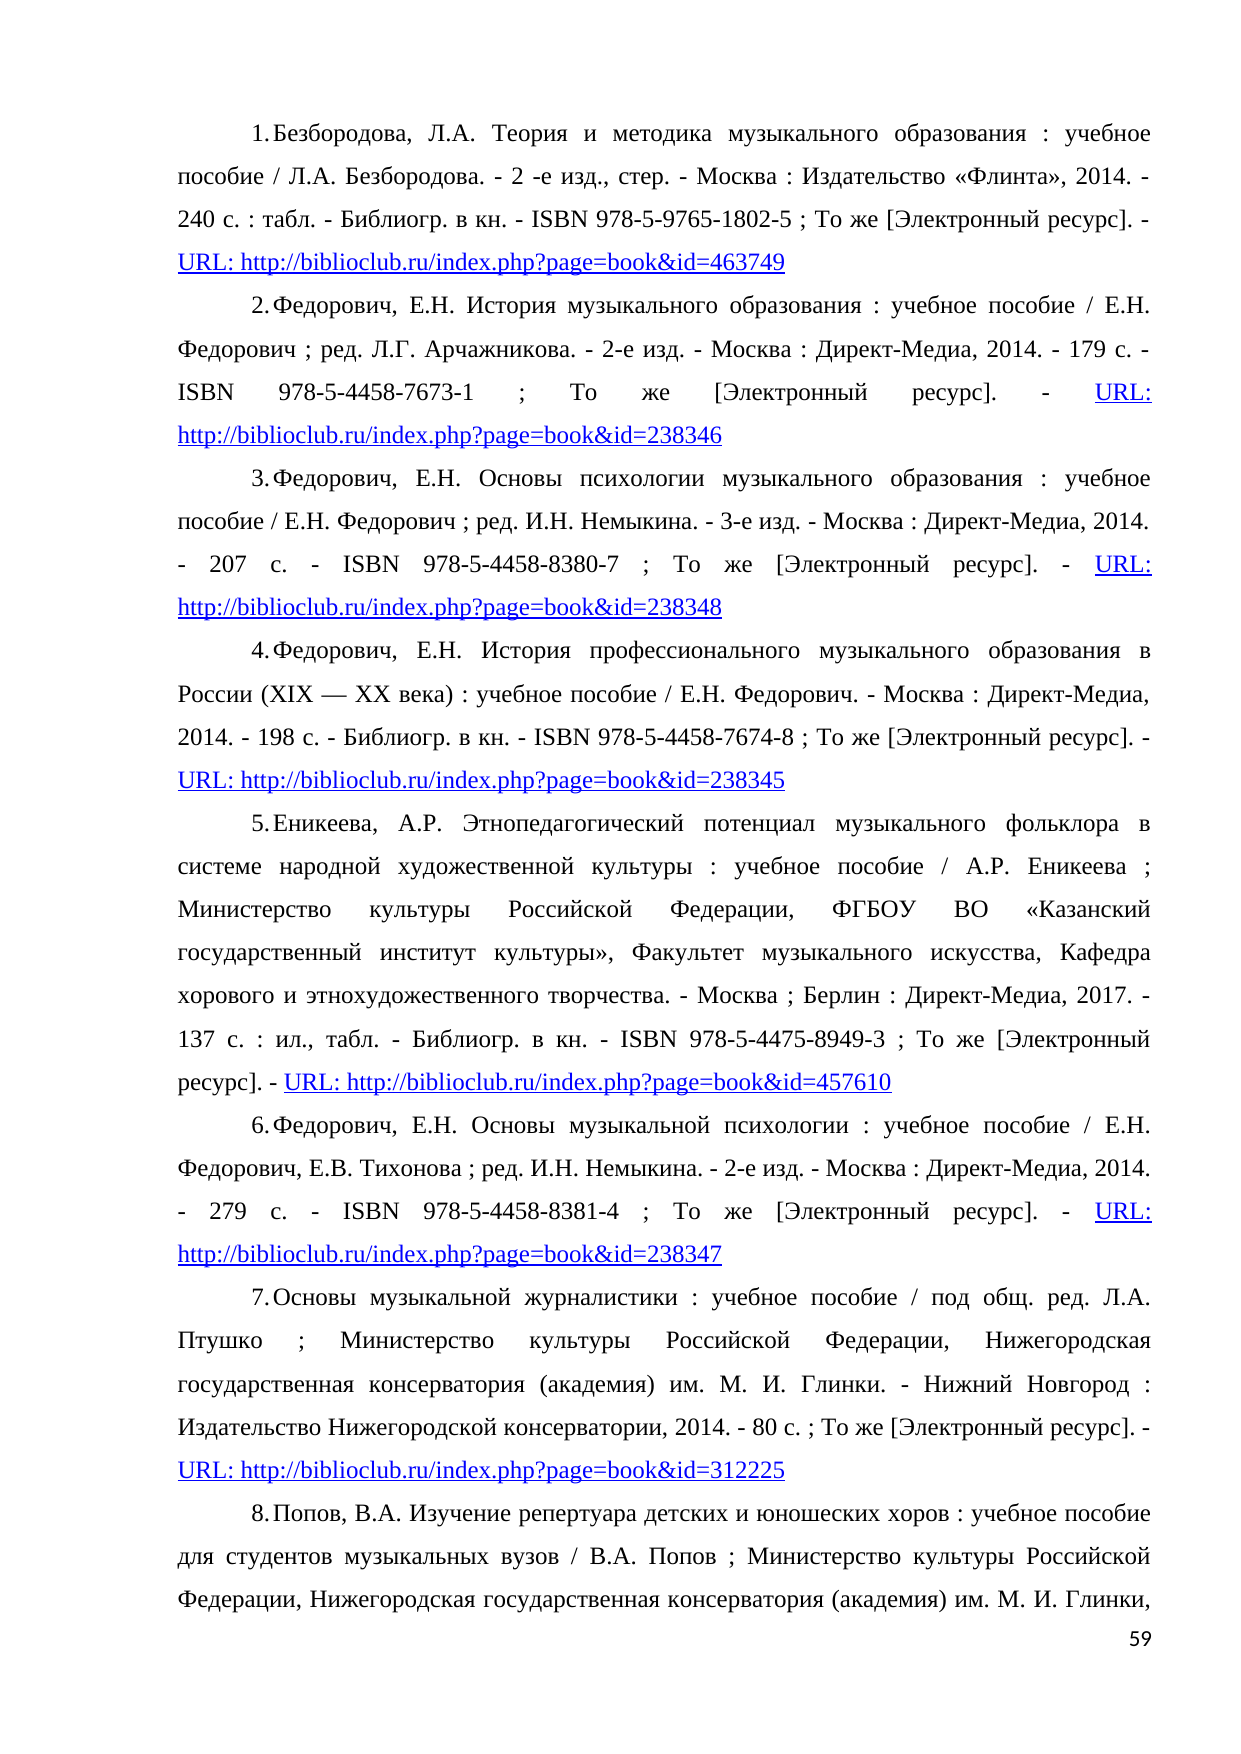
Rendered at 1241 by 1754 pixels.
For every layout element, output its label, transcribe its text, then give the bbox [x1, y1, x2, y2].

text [177, 1498, 1152, 1613]
text 7. Основы музыкальной журналистики : учебное пособие / под общ. ред. Л.А. Птушко ; Министерство культуры Российской Федерации, Нижегородская государственная консерватория (академия) им. М. И. Глинки. - Нижний Новгород : Издательство Нижегородской консерватории, 2014. - 80 с. ; То же [Электронный ресурс]. - URL: http://biblioclub.ru/index.php?page=book&id=312225 [177, 1282, 1152, 1484]
text 5. Еникеева, А.Р. Этнопедагогический потенциал музыкального фольклора в системе народной художественной культуры : учебное пособие / А.Р. Еникеева ; Министерство культуры Российской Федерации, ФГБОУ ВО «Казанский государственный институт культуры», Факультет музыкального искусства, Кафедра хорового и этнохудожественного творчества. - Москва ; Берлин : Директ-Медиа, 2017. - 137 с. : ил., табл. - Библиогр. в кн. - ISBN 978-5-4475-8949-3 ; То же [Электронный ресурс]. - URL: http://biblioclub.ru/index.php?page=book&id=457610 [177, 808, 1152, 1096]
text 2. Федорович, Е.Н. История музыкального образования : учебное пособие / Е.Н. Федорович ; ред. Л.Г. Арчажникова. - 2-е изд. - Москва : Директ-Медиа, 2014. - 179 с. - ISBN 978-5-4458-7673-1 ; То же [Электронный ресурс]. - URL: http://biblioclub.ru/index.php?page=book&id=238346 [177, 291, 1152, 449]
text 1. Безбородова, Л.А. Теория и методика музыкального образования : учебное пособие / Л.А. Безбородова. - 2 -е изд., стер. - Москва : Издательство «Флинта», 2014. - 240 с. : табл. - Библиогр. в кн. - ISBN 978-5-9765-1802-5 ; То же [Электронный ресурс]. - URL: http://biblioclub.ru/index.php?page=book&id=463749 [177, 118, 1152, 276]
text 4. Федорович, Е.Н. История профессионального музыкального образования в России (XIX — XX века) : учебное пособие / Е.Н. Федорович. - Москва : Директ-Медиа, 2014. - 198 с. - Библиогр. в кн. - ISBN 978-5-4458-7674-8 ; То же [Электронный ресурс]. - URL: http://biblioclub.ru/index.php?page=book&id=238345 [177, 636, 1152, 794]
text 6. Федорович, Е.Н. Основы музыкальной психологии : учебное пособие / Е.Н. Федорович, Е.В. Тихонова ; ред. И.Н. Немыкина. - 2-е изд. - Москва : Директ-Медиа, 2014. - 279 с. - ISBN 978-5-4458-8381-4 ; То же [Электронный ресурс]. - URL: http://biblioclub.ru/index.php?page=book&id=238347 [177, 1110, 1152, 1268]
text 3. Федорович, Е.Н. Основы психологии музыкального образования : учебное пособие / Е.Н. Федорович ; ред. И.Н. Немыкина. - 3-е изд. - Москва : Директ-Медиа, 2014. - 207 с. - ISBN 978-5-4458-8380-7 ; То же [Электронный ресурс]. - URL: http://biblioclub.ru/index.php?page=book&id=238348 [177, 463, 1152, 621]
